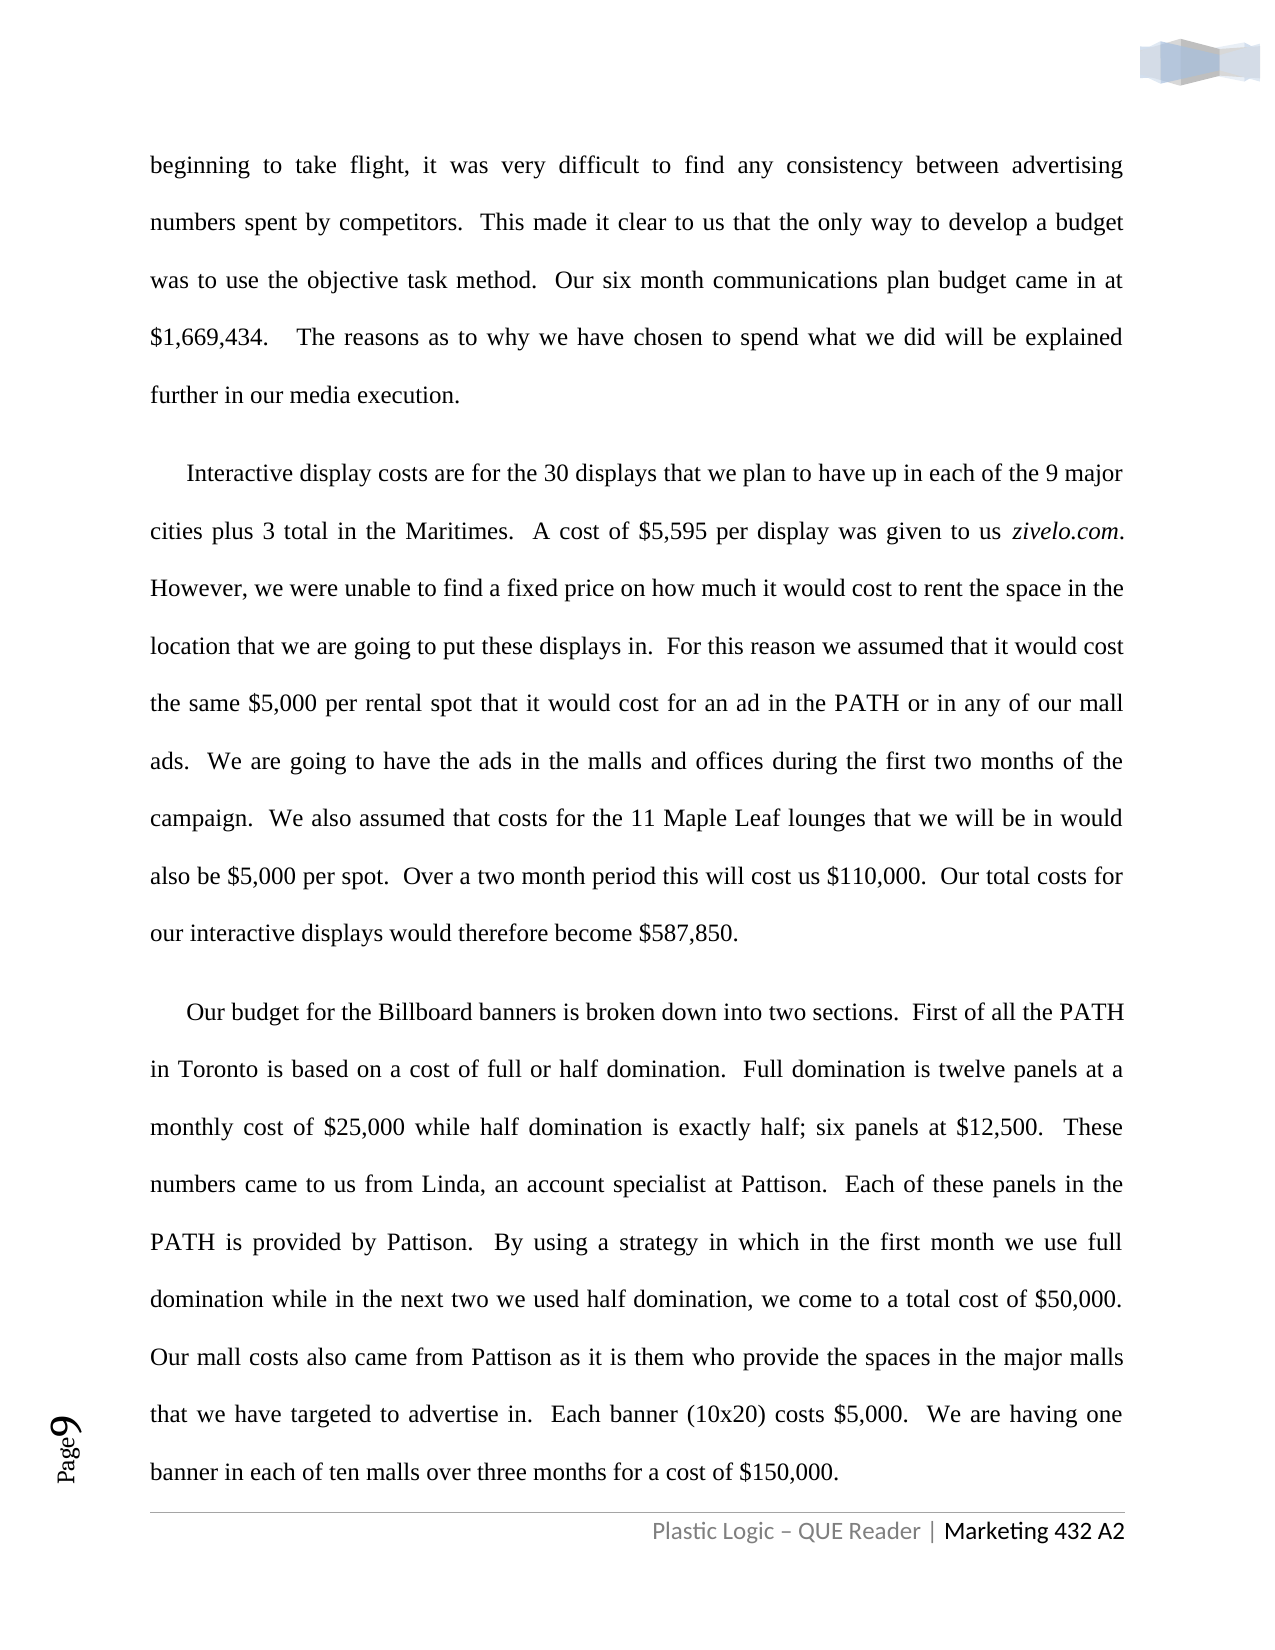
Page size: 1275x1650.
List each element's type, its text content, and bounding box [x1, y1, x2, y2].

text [150, 150, 1125, 409]
text Interactive display costs are for the 30 displays that we plan to have up in each of the 9 major cities plus 3 total in the Maritimes. A cost of $5,595 per display was given to us zivelo.com. However, we were unable to find a fixed price on how much it would cost to rent the space in the location that we are going to put these displays in. For this reason we assumed that it would cost the same $5,000 per rental spot that it would cost for an ad in the PATH or in any of our mall ads. We are going to have the ads in the malls and offices during the first two months of the campaign. We also assumed that costs for the 11 Maple Leaf lounges that we will be in would also be $5,000 per spot. Over a two month period this will cost us $110,000. Our total costs for our interactive displays would therefore become $587,850. [150, 458, 1125, 947]
text Our budget for the Billboard banners is broken down into two sections. First of all the PATH in Toronto is based on a cost of full or half domination. Full domination is twelve panels at a monthly cost of $25,000 while half domination is exactly half; six panels at $12,500. These numbers came to us from Linda, an account specialist at Pattison. Each of these panels in the PATH is provided by Pattison. By using a strategy in which in the first month we use full domination while in the next two we used half domination, we come to a total cost of $50,000. Our mall costs also came from Pattison as it is them who provide the spaces in the major malls that we have targeted to advertise in. Each banner (10x20) costs $5,000. We are having one banner in each of ten malls over three months for a cost of $150,000. [150, 997, 1125, 1485]
